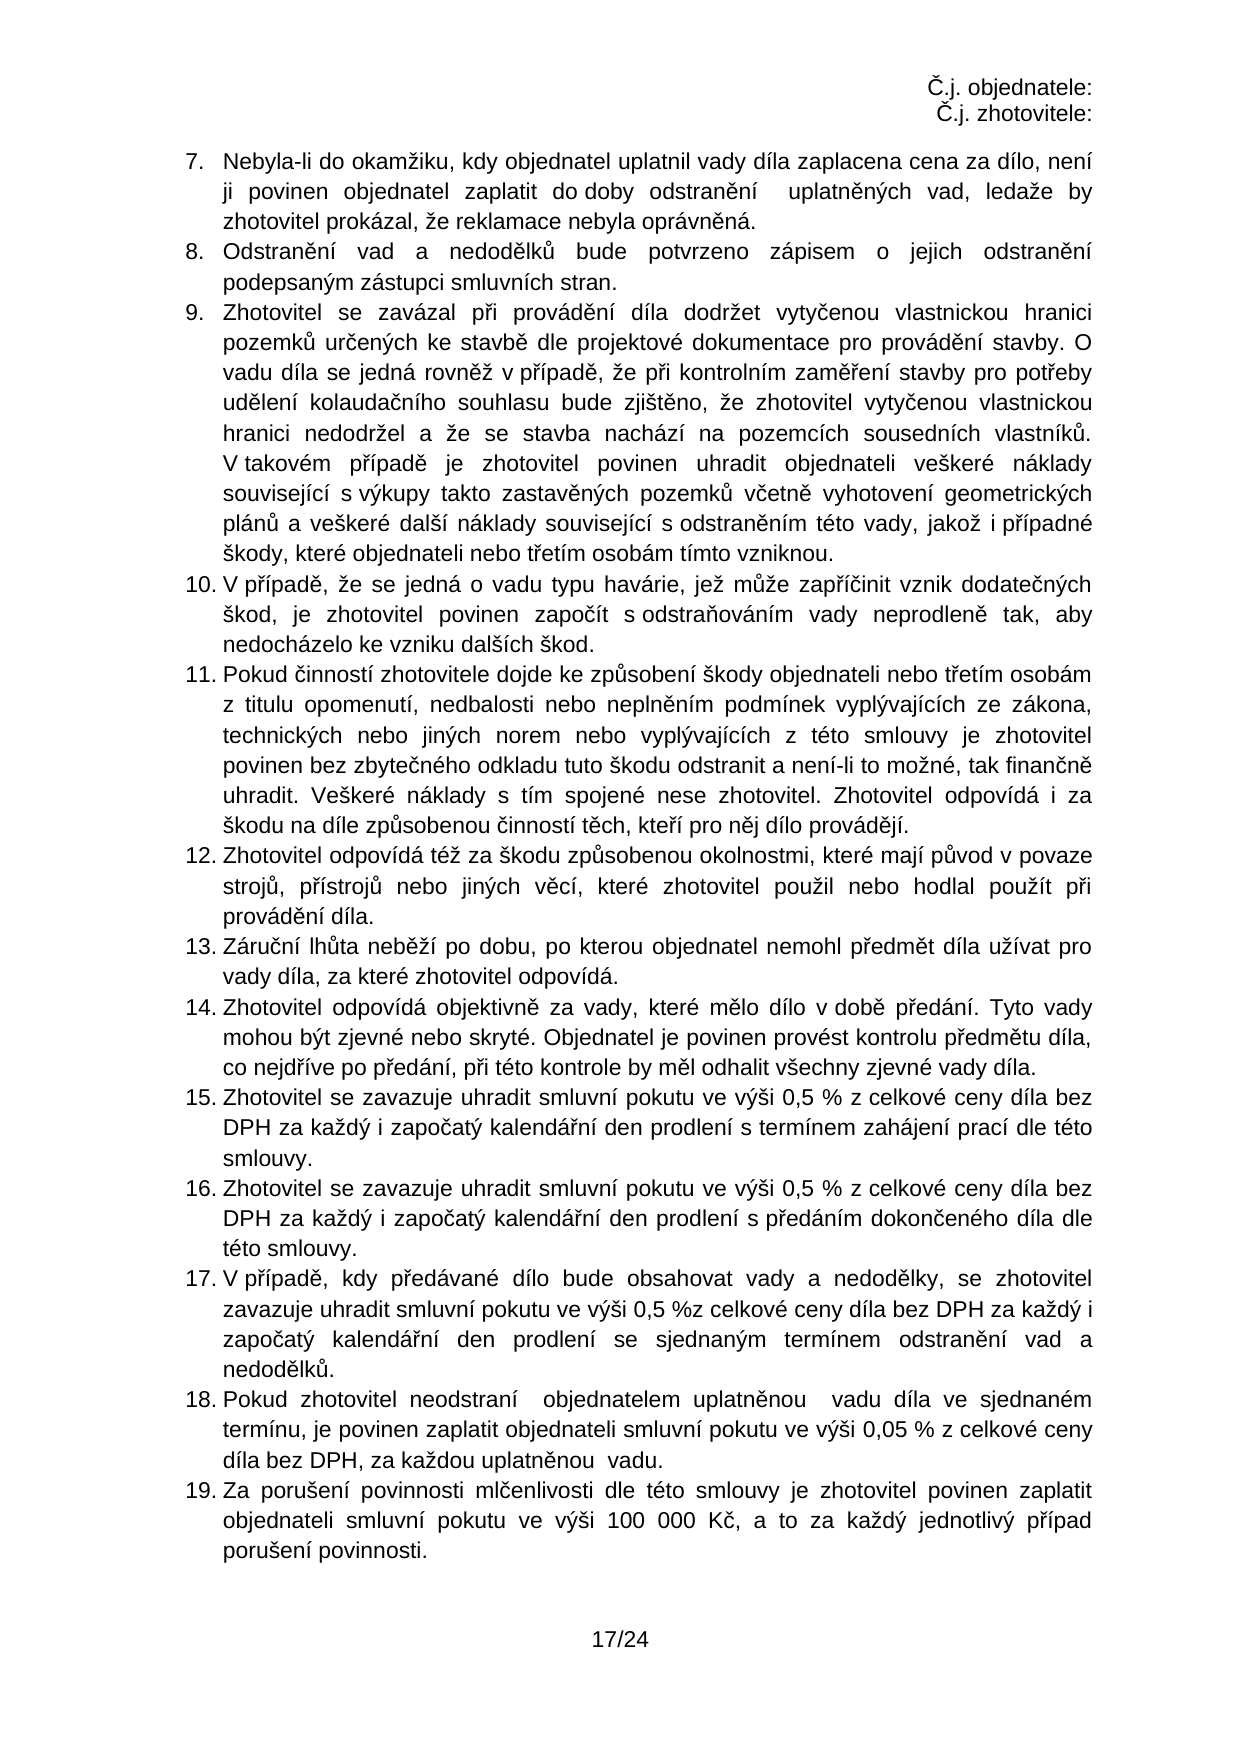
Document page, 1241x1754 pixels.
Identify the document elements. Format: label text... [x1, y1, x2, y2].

list V případě, kdy předávané dílo bude obsahovat vady a nedodělky, se zhotovitel zavazuje uhradit smluvní pokutu ve výši 0,5 %z celkové ceny díla bez DPH za každý i započatý kalendářní den prodlení se sjednaným termínem odstranění vad a nedodělků. [185, 1265, 1093, 1382]
list Záruční lhůta neběží po dobu, po kterou objednatel nemohl předmět díla užívat pro vady díla, za které zhotovitel odpovídá. [185, 933, 1093, 989]
list Zhotovitel se zavázal při provádění díla dodržet vytyčenou vlastnickou hranici pozemků určených ke stavbě dle projektové dokumentace pro provádění stavby. O vadu díla se jedná rovněž v případě, že při kontrolním zaměření stavby pro potřeby udělení kolaudačního souhlasu bude zjištěno, že zhotovitel vytyčenou vlastnickou hranici nedodržel a že se stavba nachází na pozemcích sousedních vlastníků. V takovém případě je zhotovitel povinen uhradit objednateli veškeré náklady související s výkupy takto zastavěných pozemků včetně vyhotovení geometrických plánů a veškeré další náklady související s odstraněním této vady, jakož i případné škody, které objednateli nebo třetím osobám tímto vzniknou. [185, 299, 1093, 567]
list Zhotovitel se zavazuje uhradit smluvní pokutu ve výši 0,5 % z celkové ceny díla bez DPH za každý i započatý kalendářní den prodlení s předáním dokončeného díla dle této smlouvy. [185, 1175, 1093, 1261]
list Zhotovitel se zavazuje uhradit smluvní pokutu ve výši 0,5 % z celkové ceny díla bez DPH za každý i započatý kalendářní den prodlení s termínem zahájení prací dle této smlouvy. [185, 1084, 1093, 1171]
list Za porušení povinnosti mlčenlivosti dle této smlouvy je zhotovitel povinen zaplatit objednateli smluvní pokutu ve výši 100 000 Kč, a to za každý jednotlivý případ porušení povinnosti. [185, 1477, 1093, 1563]
list Odstranění vad a nedodělků bude potvrzeno zápisem o jejich odstranění podepsaným zástupci smluvních stran. [185, 238, 1093, 295]
list Pokud činností zhotovitele dojde ke způsobení škody objednateli nebo třetím osobám z titulu opomenutí, nedbalosti nebo neplněním podmínek vyplývajících ze zákona, technických nebo jiných norem nebo vyplývajících z této smlouvy je zhotovitel povinen bez zbytečného odkladu tuto škodu odstranit a není-li to možné, tak finančně uhradit. Veškeré náklady s tím spojené nese zhotovitel. Zhotovitel odpovídá i za škodu na díle způsobenou činností těch, kteří pro něj dílo provádějí. [185, 661, 1093, 838]
list Zhotovitel odpovídá objektivně za vady, které mělo dílo v době předání. Tyto vady mohou být zjevné nebo skryté. Objednatel je povinen provést kontrolu předmětu díla, co nejdříve po předání, při této kontrole by měl odhalit všechny zjevné vady díla. [185, 993, 1093, 1080]
list Zhotovitel odpovídá též za škodu způsobenou okolnostmi, které mají původ v povaze strojů, přístrojů nebo jiných věcí, které zhotovitel použil nebo hodlal použít při provádění díla. [185, 842, 1093, 929]
list Pokud zhotovitel neodstraní objednatelem uplatněnou vadu díla ve sjednaném termínu, je povinen zaplatit objednateli smluvní pokutu ve výši 0,05 % z celkové ceny díla bez DPH, za každou uplatněnou vadu. [185, 1386, 1093, 1473]
list V případě, že se jedná o vadu typu havárie, jež může zapříčinit vznik dodatečných škod, je zhotovitel povinen započít s odstraňováním vady neprodleně tak, aby nedocházelo ke vzniku dalších škod. [185, 571, 1093, 657]
list Nebyla-li do okamžiku, kdy objednatel uplatnil vady díla zaplacena cena za dílo, není ji povinen objednatel zaplatit do doby odstranění uplatněných vad, ledaže by zhotovitel prokázal, že reklamace nebyla oprávněná. [185, 148, 1093, 234]
